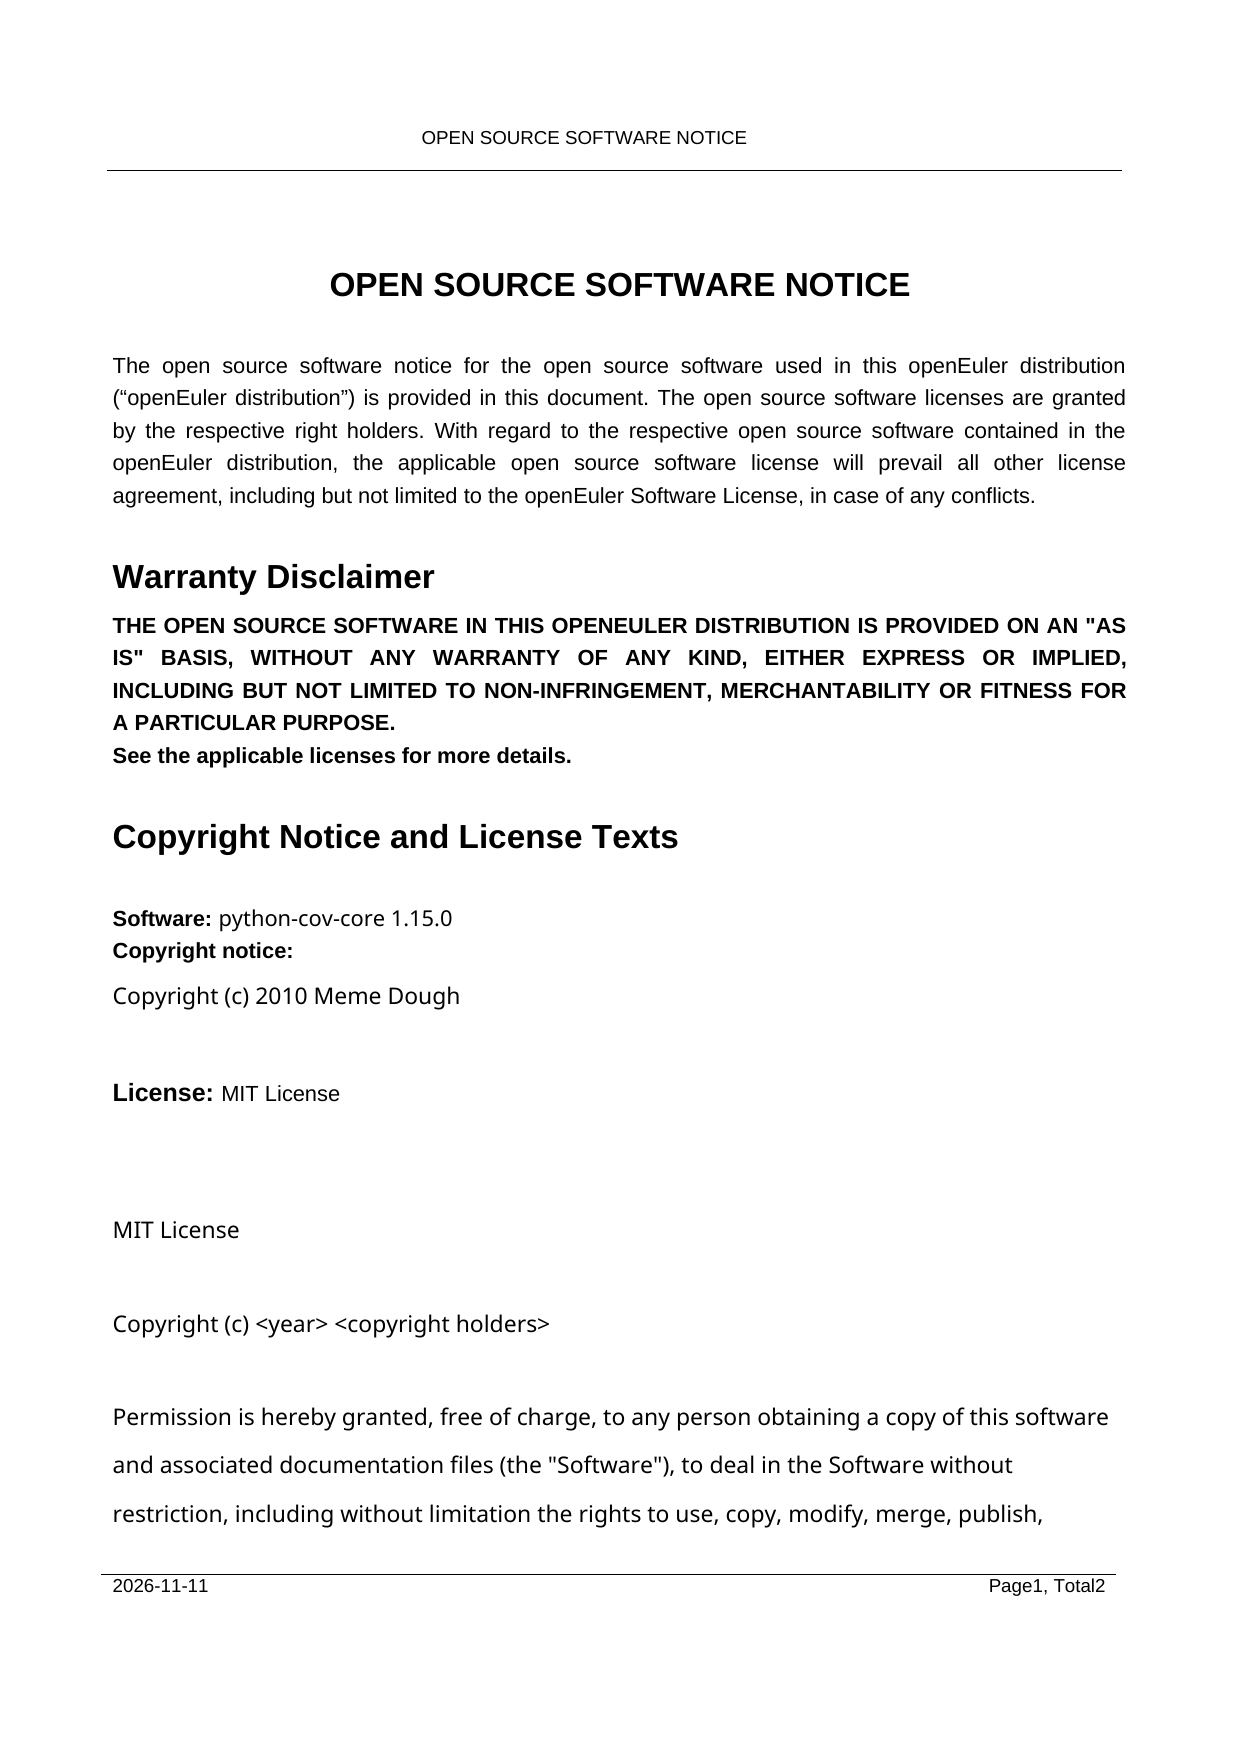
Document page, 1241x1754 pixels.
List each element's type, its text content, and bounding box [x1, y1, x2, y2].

text Copyright (c) <year> <copyright holders> [112, 1307, 1128, 1339]
text Copyright (c) 2010 Meme Dough [112, 979, 1128, 1060]
text License: MIT License [112, 1077, 1128, 1109]
text MIT License [112, 1214, 1128, 1246]
text THE OPEN SOURCE SOFTWARE IN THIS OPENEULER DISTRIBUTION IS PROVIDED ON AN "AS IS" BASIS, WITHOUT ANY WARRANTY OF ANY KIND, EITHER EXPRESS OR IMPLIED, INCLUDING BUT NOT LIMITED TO NON-INFRINGEMENT, MERCHANTABILITY OR FITNESS FOR A PARTICULAR PURPOSE. See the applicable licenses for more details. [112, 609, 1128, 771]
text OPEN SOURCE SOFTWARE NOTICE [112, 251, 1128, 316]
text Copyright notice: [112, 934, 1128, 966]
text Copyright Notice and License Texts [112, 804, 1128, 869]
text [112, 1400, 1128, 1530]
text Software: python-cov-core 1.15.0 [112, 901, 1128, 934]
text Warranty Disclaimer [112, 544, 1128, 609]
text The open source software notice for the open source software used in this openEuler distribution (“openEuler distribution”) is provided in this document. The open source software licenses are granted by the respective right holders. With regard to the respective open source software contained in the openEuler distribution, the applicable open source software license will prevail all other license agreement, including but not limited to the openEuler Software License, in case of any conflicts. [112, 349, 1128, 511]
